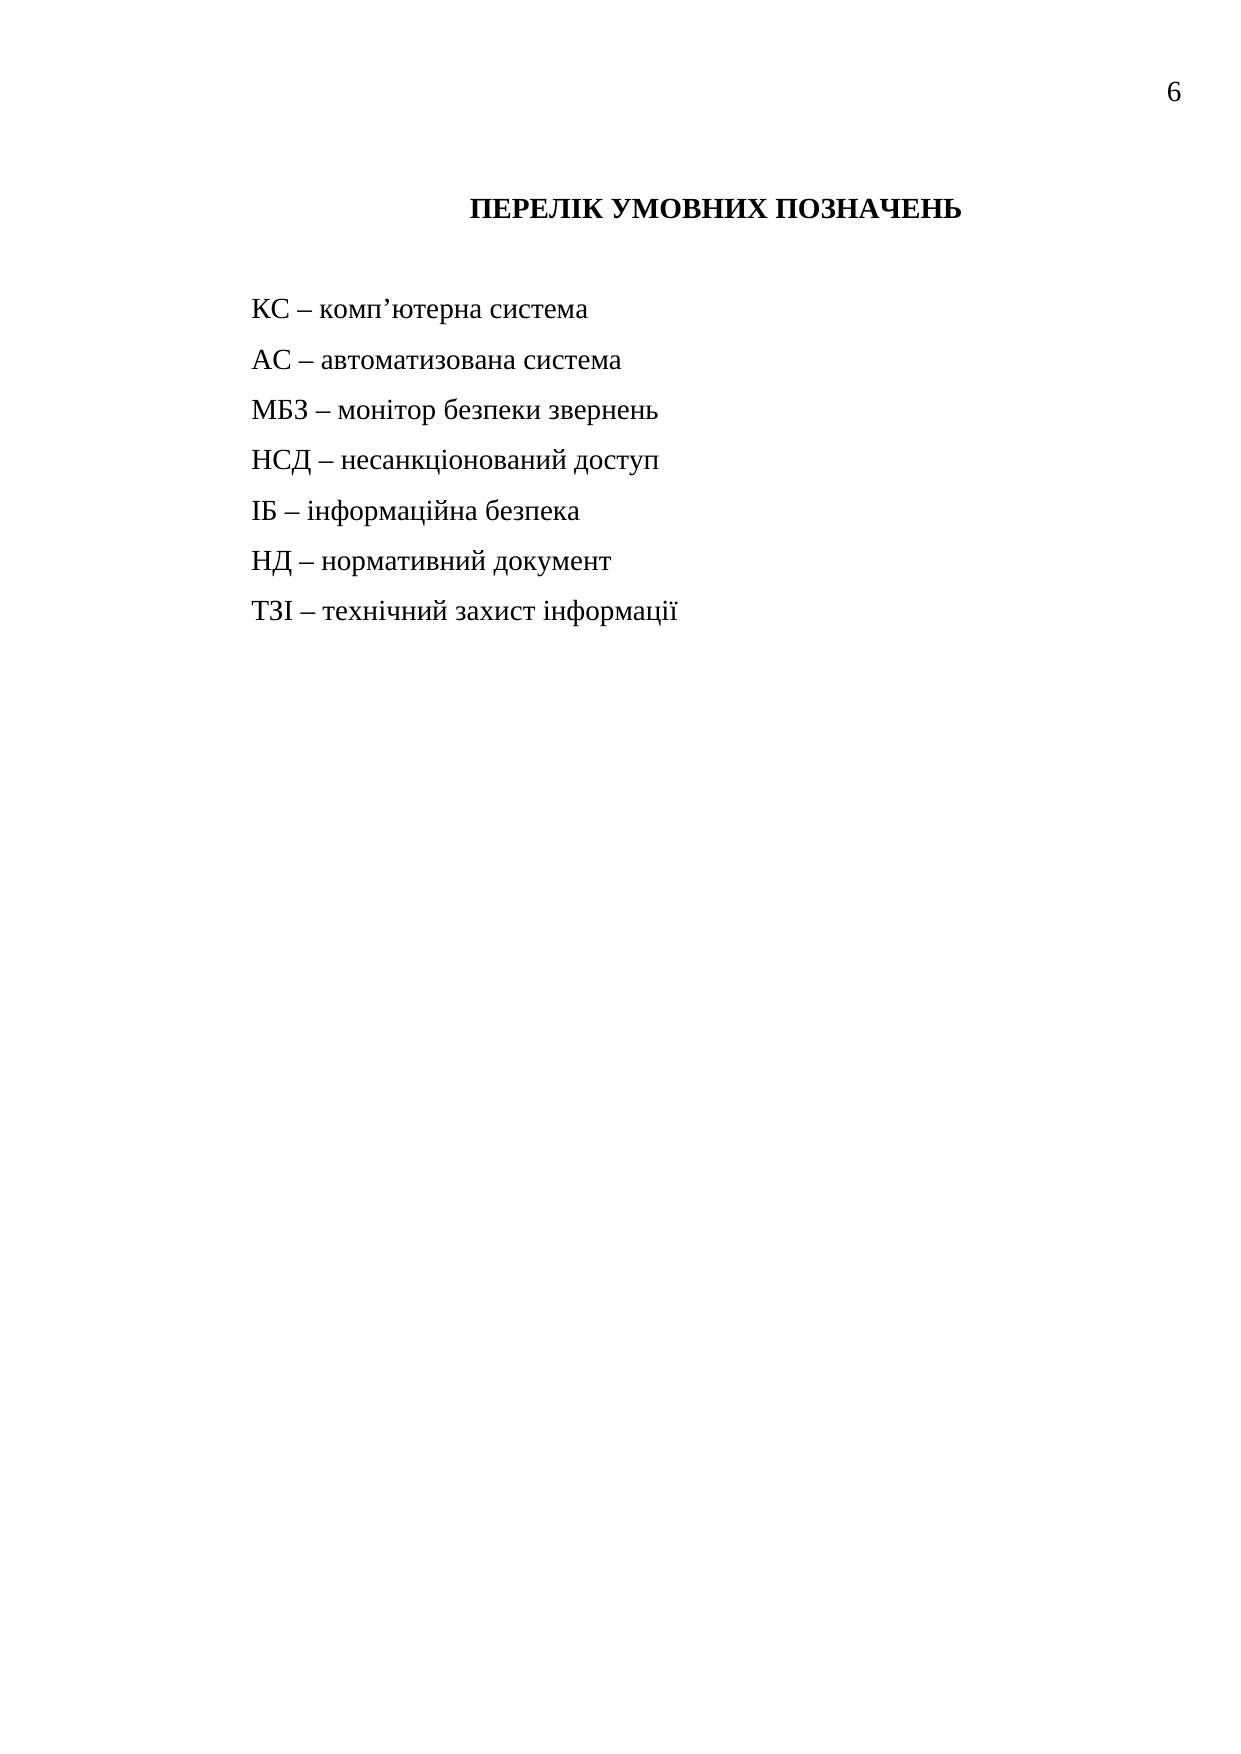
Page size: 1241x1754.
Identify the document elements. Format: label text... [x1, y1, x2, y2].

text ІБ – інформаційна безпека [177, 493, 1181, 526]
subtitle ПЕРЕЛІК УМОВНИХ ПОЗНАЧЕНЬ [177, 191, 1181, 224]
text КС – комп’ютерна система [177, 292, 1181, 325]
text АС – автоматизована система [177, 342, 1181, 375]
text МБЗ – монітор безпеки звернень [177, 392, 1181, 426]
text ТЗІ – технічний захист інформації [177, 593, 1181, 627]
text НСД – несанкціонований доступ [177, 442, 1181, 476]
text НД – нормативний документ [177, 543, 1181, 577]
